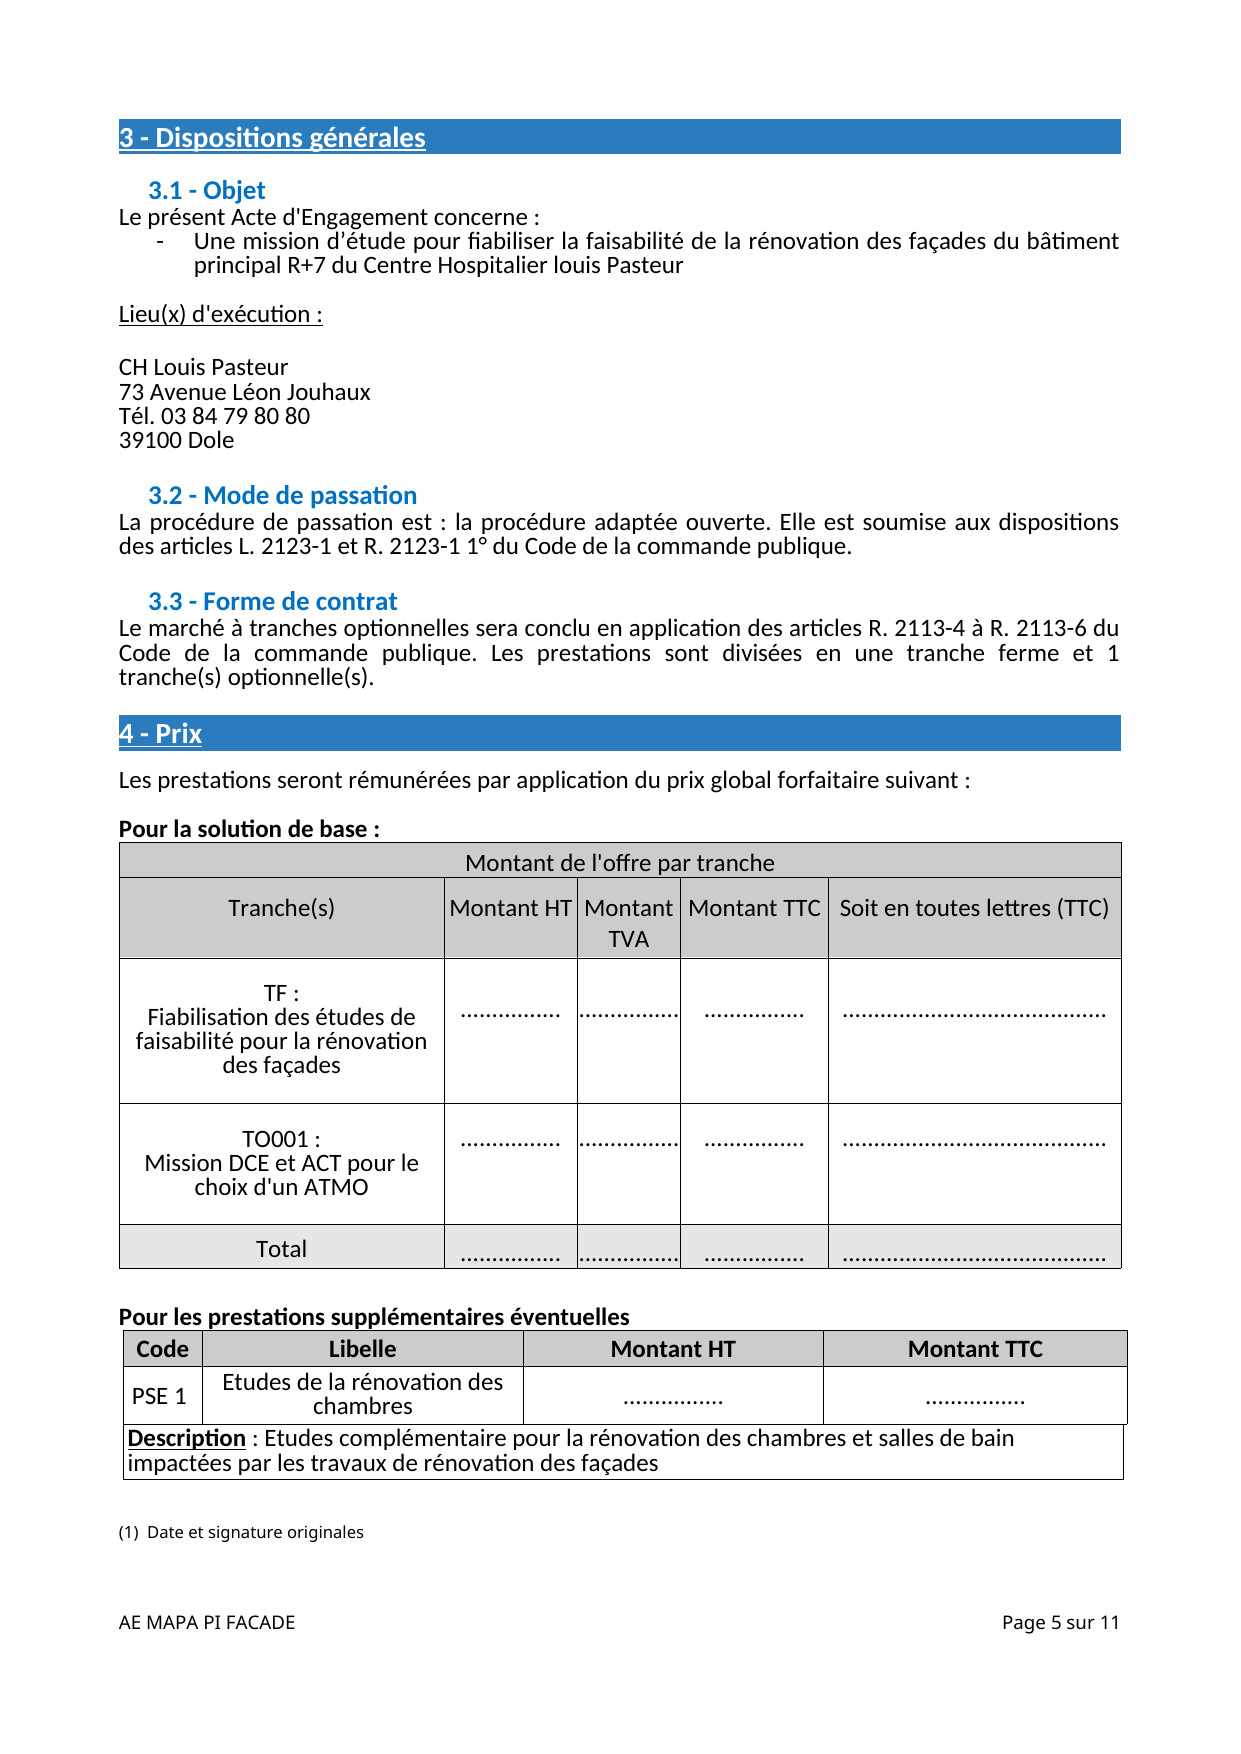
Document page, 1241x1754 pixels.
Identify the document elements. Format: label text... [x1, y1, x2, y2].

list Une mission d’étude pour fiabiliser la faisabilité de la rénovation des façades du bâtiment principal R+7 du Centre Hospitalier louis Pasteur [156, 230, 1121, 279]
table_cell .......................................... [829, 1104, 1121, 1224]
table_cell Etudes de la rénovation des chambres [203, 1367, 523, 1424]
subtitle 3 - Dispositions générales [119, 119, 1121, 154]
table_cell ................ [445, 1225, 577, 1268]
table_cell Description : Etudes complémentaire pour la rénovation des chambres et salles de bain impactées par les travaux de rénovation des façades [124, 1425, 1123, 1479]
table_cell TO001 : Mission DCE et ACT pour le choix d'un ATMO [120, 1104, 444, 1224]
table_cell ................ [578, 959, 680, 1103]
table_header Montant de l'offre par tranche [120, 843, 1121, 877]
table_cell Soit en toutes lettres (TTC) [829, 878, 1121, 957]
text Le présent Acte d'Engagement concerne : [119, 206, 1121, 230]
table_cell Montant HT [445, 878, 577, 957]
table_cell ................ [578, 1104, 680, 1224]
text Tél. 03 84 79 80 80 [119, 405, 1121, 429]
text Pour la solution de base : [119, 818, 1121, 842]
table_header Libelle [203, 1331, 523, 1366]
table_header Montant TTC [824, 1331, 1127, 1366]
table_header Montant HT [524, 1331, 823, 1366]
text Pour les prestations supplémentaires éventuelles [119, 1306, 1121, 1330]
text 73 Avenue Léon Jouhaux [119, 381, 1121, 405]
table_cell ................ [681, 1225, 828, 1268]
table_cell ................ [445, 1104, 577, 1224]
subtitle 3.1 - Objet [148, 173, 1121, 206]
table_cell .......................................... [829, 959, 1121, 1103]
table_cell .......................................... [829, 1225, 1121, 1268]
table_cell Total [120, 1225, 444, 1268]
subtitle 3.2 - Mode de passation [148, 478, 1121, 511]
table_header Code [124, 1331, 202, 1366]
text CH Louis Pasteur [119, 357, 1121, 381]
table_cell PSE 1 [124, 1367, 202, 1424]
table_cell Tranche(s) [120, 878, 444, 957]
table_cell ................ [445, 959, 577, 1103]
table_cell TF : Fiabilisation des études de faisabilité pour la rénovation des façades [120, 959, 444, 1103]
text Les prestations seront rémunérées par application du prix global forfaitaire suivant : [119, 769, 1121, 794]
table_cell ................ [524, 1367, 823, 1424]
subtitle 4 - Prix [119, 715, 1121, 751]
text Le marché à tranches optionnelles sera conclu en application des articles R. 2113-4 à R. 2113-6 du Code de la commande publique. Les prestations sont divisées en une tranche ferme et 1 tranche(s) optionnelle(s). [119, 618, 1121, 690]
table_cell ................ [578, 1225, 680, 1268]
text La procédure de passation est : la procédure adaptée ouverte. Elle est soumise aux dispositions des articles L. 2123-1 et R. 2123-1 1° du Code de la commande publique. [119, 511, 1121, 559]
subtitle 3.3 - Forme de contrat [148, 584, 1121, 618]
table_cell Montant TVA [578, 878, 680, 957]
table_cell ................ [681, 1104, 828, 1224]
table_cell ................ [824, 1367, 1127, 1424]
text 39100 Dole [119, 429, 1121, 453]
table_cell Montant TTC [681, 878, 828, 957]
text Lieu(x) d'exécution : [119, 304, 1121, 328]
table_cell ................ [681, 959, 828, 1103]
